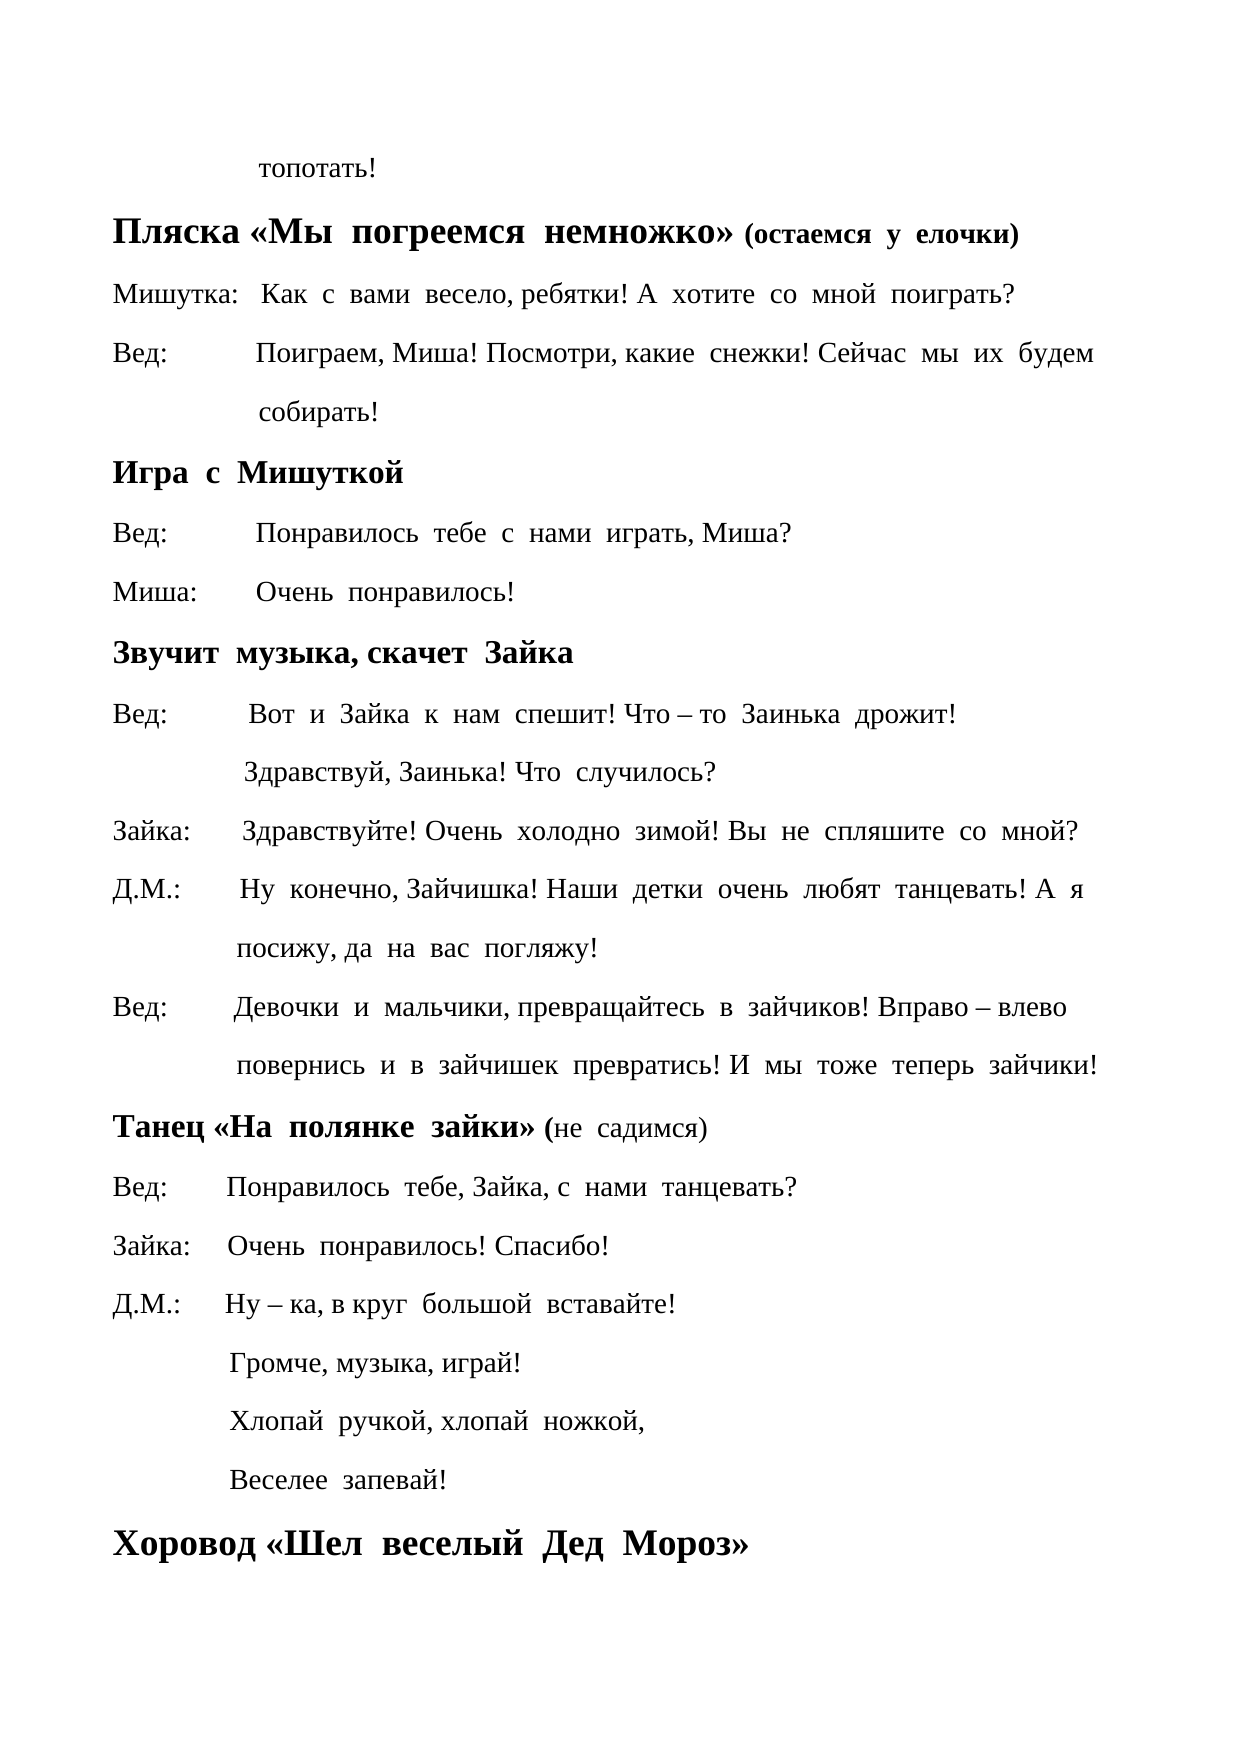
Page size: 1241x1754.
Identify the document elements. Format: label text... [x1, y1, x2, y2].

text Зайка: Очень понравилось! Спасибо! [112, 1228, 1128, 1261]
text Пляска «Мы погреемся немножко» (остаемся у елочки) [112, 208, 1128, 252]
text Здравствуй, Заинька! Что случилось? [112, 754, 1128, 788]
text Веселее запевай! [112, 1462, 1128, 1495]
text Мишутка: Как с вами весело, ребятки! А хотите со мной поиграть? [112, 277, 1128, 310]
text Вед: Вот и Зайка к нам спешит! Что – то Заинька дрожит! [112, 696, 1128, 729]
text Громче, музыка, играй! [112, 1345, 1128, 1378]
text повернись и в зайчишек превратись! И мы тоже теперь зайчики! [112, 1047, 1128, 1081]
text Танец «На полянке зайки» (не садимся) [112, 1106, 1128, 1144]
text Вед: Понравилось тебе с нами играть, Миша? [112, 516, 1128, 549]
text топотать! [112, 150, 1128, 183]
text Зайка: Здравствуйте! Очень холодно зимой! Вы не спляшите со мной? [112, 813, 1128, 847]
text посижу, да на вас погляжу! [112, 930, 1128, 964]
text Игра с Мишуткой [112, 452, 1128, 491]
text Вед: Поиграем, Миша! Посмотри, какие снежки! Сейчас мы их будем [112, 335, 1128, 369]
text Д.М.: Ну – ка, в круг большой вставайте! [112, 1286, 1128, 1320]
text собирать! [112, 394, 1128, 427]
text Миша: Очень понравилось! [112, 574, 1128, 608]
text Вед: Девочки и мальчики, превращайтесь в зайчиков! Вправо – влево [112, 989, 1128, 1022]
text Звучит музыка, скачет Зайка [112, 633, 1128, 671]
text Вед: Понравилось тебе, Зайка, с нами танцевать? [112, 1169, 1128, 1203]
text Хлопай ручкой, хлопай ножкой, [112, 1403, 1128, 1437]
text Хоровод «Шел веселый Дед Мороз» [112, 1520, 1128, 1563]
text Д.М.: Ну конечно, Зайчишка! Наши детки очень любят танцевать! А я [112, 872, 1128, 905]
